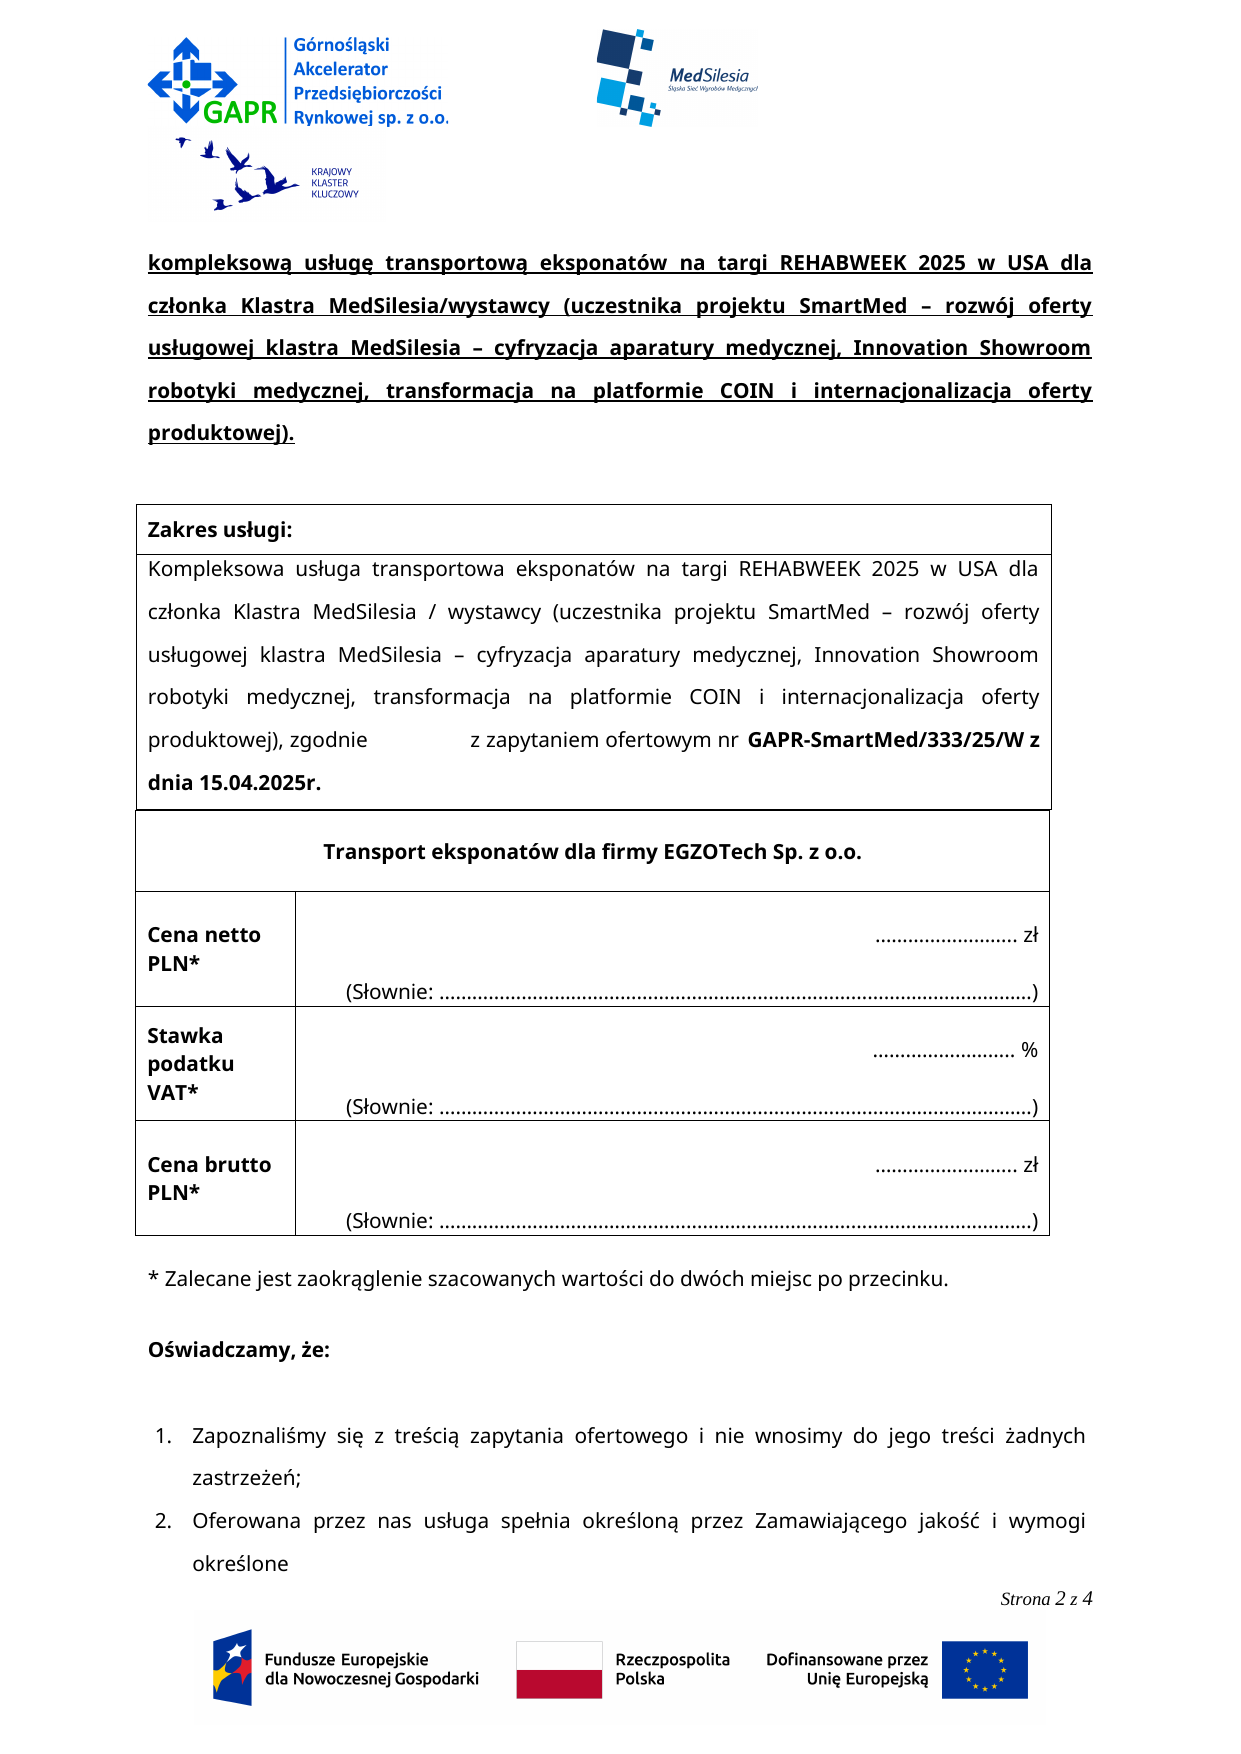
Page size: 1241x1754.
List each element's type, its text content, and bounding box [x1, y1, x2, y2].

table_cell …………………….. zł (Słownie: ………………………………………………………………………………………………) [296, 892, 1049, 1006]
table_header Zakres usługi: [137, 505, 1051, 553]
table_cell Kompleksowa usługa transportowa eksponatów na targi REHABWEEK 2025 w USA dla członka Klastra MedSilesia / wystawcy (uczestnika projektu SmartMed – rozwój oferty usługowej klastra MedSilesia – cyfryzacja aparatury medycznej, Innovation Showroom robotyki medycznej, transformacja na platformie COIN i internacjonalizacja oferty produktowej), zgodnie z zapytaniem ofertowym nr GAPR-SmartMed/333/25/W z dnia 15.04.2025r. [137, 555, 1051, 809]
table_cell Cena brutto PLN* [136, 1121, 295, 1235]
picture [147, 37, 449, 222]
list Zapoznaliśmy się z treścią zapytania ofertowego i nie wnosimy do jego treści żadnych zastrzeżeń; [154, 1421, 1087, 1492]
table_header Transport eksponatów dla firmy EGZOTech Sp. z o.o. [136, 811, 1049, 891]
text * Zalecane jest zaokrąglenie szacowanych wartości do dwóch miejsc po przecinku. [148, 1264, 1087, 1293]
picture [596, 29, 758, 127]
picture [194, 1610, 1047, 1725]
table_cell …………………….. zł (Słownie: ………………………………………………………………………………………………) [296, 1121, 1049, 1235]
list Oferowana przez nas usługa spełnia określoną przez Zamawiającego jakość i wymogi określone w zapytaniu ofertowym; [154, 1506, 1087, 1577]
table_cell …………………….. % (Słownie: ………………………………………………………………………………………………) [296, 1007, 1049, 1120]
text Oświadczamy, że: [148, 1336, 1093, 1364]
table_cell Stawka podatku VAT* [136, 1007, 295, 1120]
table_cell Cena netto PLN* [136, 892, 295, 1006]
